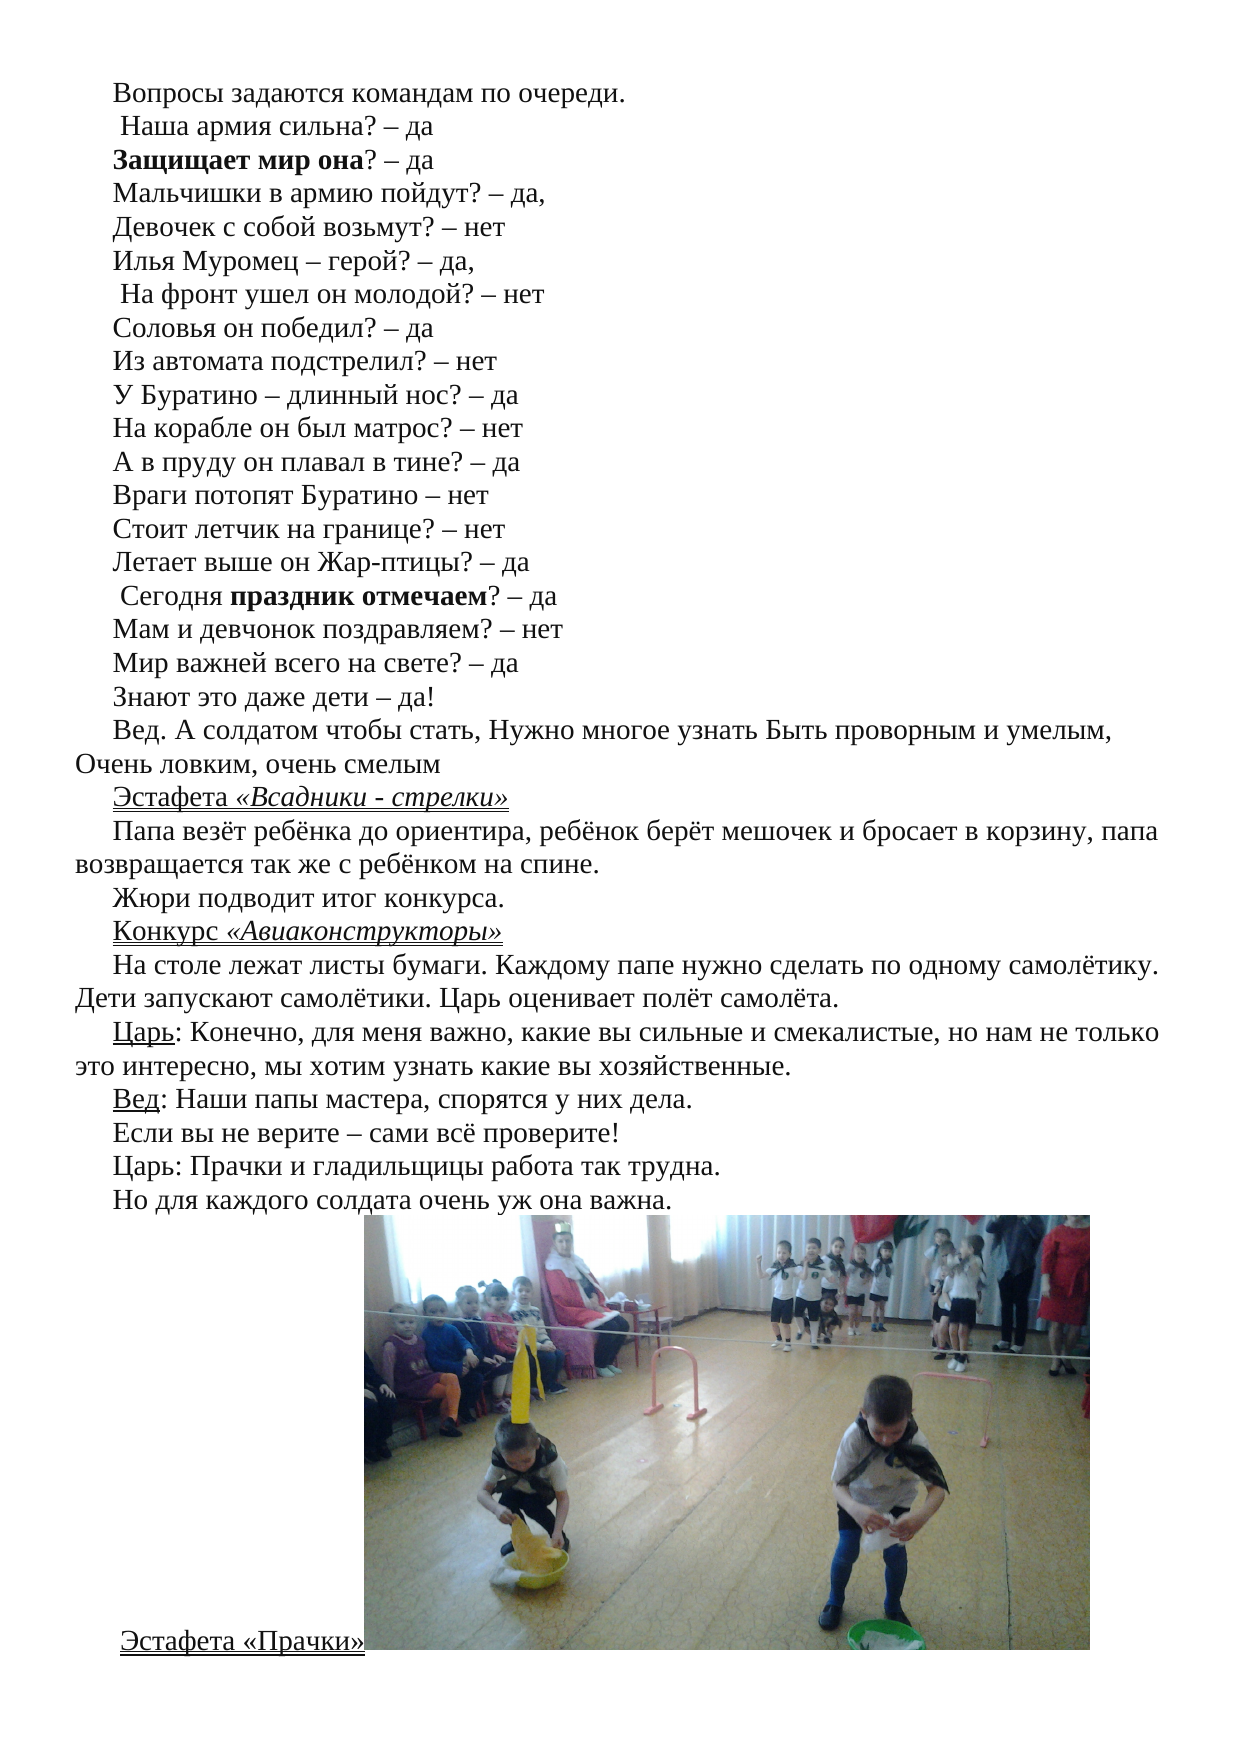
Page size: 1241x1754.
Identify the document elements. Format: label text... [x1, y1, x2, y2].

text Соловья он победил? – да [75, 310, 1165, 343]
text У Буратино – длинный нос? – да [75, 377, 1165, 410]
text Враги потопят Буратино – нет [75, 477, 1165, 511]
text Если вы не верите – сами всё проверите! [75, 1115, 1165, 1148]
text Но для каждого солдата очень уж она важна. [75, 1182, 1165, 1215]
text На столе лежат листы бумаги. Каждому папе нужно сделать по одному самолётику. Дети запускают самолётики. Царь оценивает полёт самолёта. [75, 947, 1165, 1014]
text Илья Муромец – герой? – да, [75, 243, 1165, 276]
text А в пруду он плавал в тине? – да [75, 444, 1165, 477]
text Царь: Прачки и гладильщицы работа так трудна. [75, 1148, 1165, 1182]
text Сегодня праздник отмечаем? – да [75, 578, 1165, 612]
text Царь: Конечно, для меня важно, какие вы сильные и смекалистые, но нам не только это интересно, мы хотим узнать какие вы хозяйственные. [75, 1014, 1165, 1081]
text На фронт ушел он молодой? – нет [75, 276, 1165, 310]
text Вопросы задаются командам по очереди. [75, 75, 1165, 108]
text Знают это даже дети – да! [75, 679, 1165, 712]
text На корабле он был матрос? – нет [75, 410, 1165, 444]
text Жюри подводит итог конкурса. [75, 880, 1165, 913]
text Мир важней всего на свете? – да [75, 645, 1165, 679]
text Из автомата подстрелил? – нет [75, 343, 1165, 377]
text Эстафета «Всадники - стрелки» [75, 779, 1165, 813]
picture [364, 1215, 1090, 1650]
text Вед: Наши папы мастера, спорятся у них дела. [75, 1081, 1165, 1115]
text Девочек с собой возьмут? – нет [75, 209, 1165, 243]
text Мам и девчонок поздравляем? – нет [75, 612, 1165, 645]
text Папа везёт ребёнка до ориентира, ребёнок берёт мешочек и бросает в корзину, папа возвращается так же с ребёнком на спине. [75, 813, 1165, 880]
text Стоит летчик на границе? – нет [75, 511, 1165, 544]
text Летает выше он Жар-птицы? – да [75, 544, 1165, 578]
text Наша армия сильна? – да [75, 108, 1165, 142]
text Защищает мир она? – да [75, 142, 1165, 176]
text Мальчишки в армию пойдут? – да, [75, 176, 1165, 209]
text Вед. А солдатом чтобы стать, Нужно многое узнать Быть проворным и умелым, Очень ловким, очень смелым [75, 712, 1165, 779]
text Конкурс «Авиаконструкторы» [75, 913, 1165, 947]
